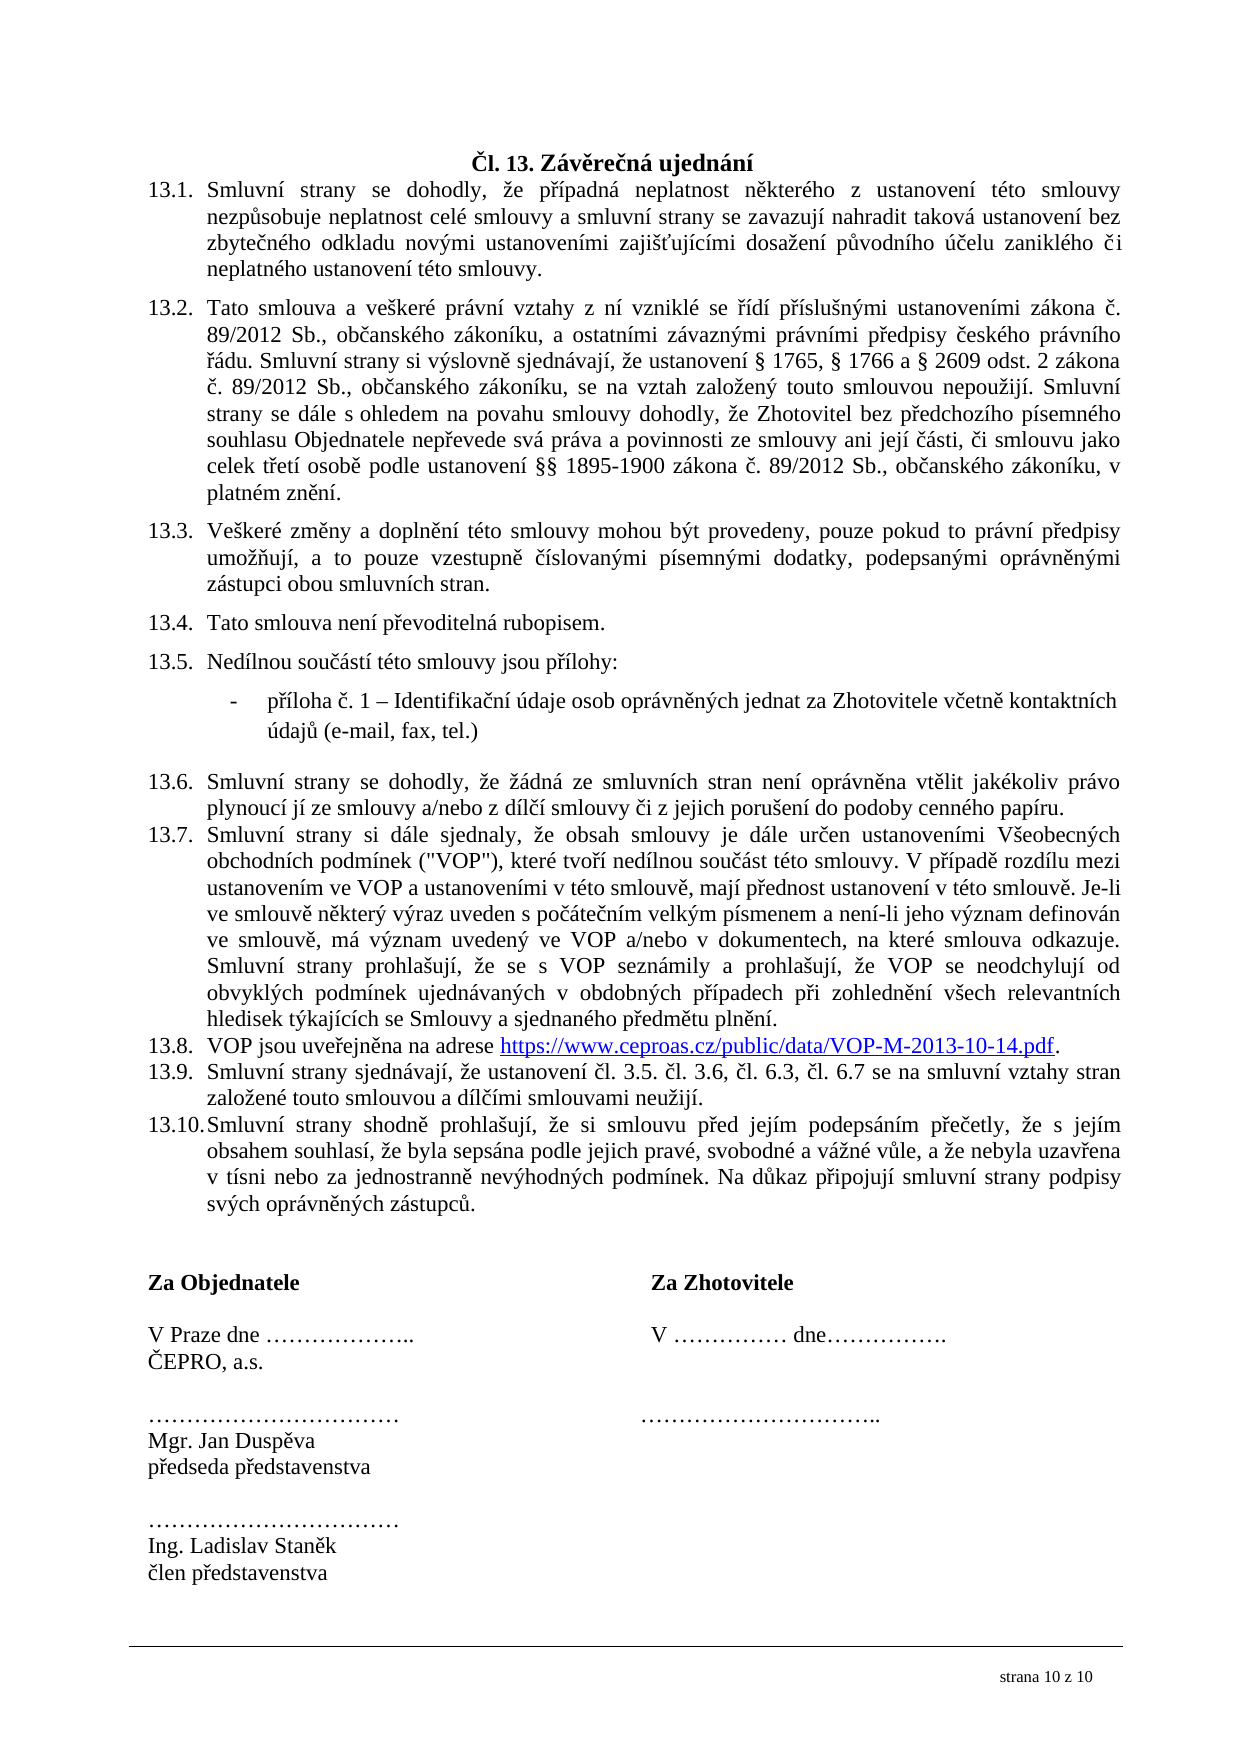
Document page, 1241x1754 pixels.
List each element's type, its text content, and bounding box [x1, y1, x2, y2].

list příloha č. 1 – Identifikační údaje osob oprávněných jednat za Zhotovitele včetně kontaktních údajů (e-mail, fax, tel.) [229, 687, 1122, 743]
text Smluvní strany sjednávají, že ustanovení čl. 3.5. čl. 3.6, čl. 6.3, čl. 6.7 se na smluvní vztahy stran založené touto smlouvou a dílčími smlouvami neužijí. [148, 1058, 1122, 1111]
text ČEPRO, a.s. [148, 1348, 1122, 1374]
list Tato smlouva a veškeré právní vztahy z ní vzniklé se řídí příslušnými ustanoveními zákona č. 89/2012 Sb., občanského zákoníku, a ostatními závaznými právními předpisy českého právního řádu. Smluvní strany si výslovně sjednávají, že ustanovení § 1765, § 1766 a § 2609 odst. 2 zákona č. 89/2012 Sb., občanského zákoníku, se na vztah založený touto smlouvou nepoužijí. Smluvní strany se dále s ohledem na povahu smlouvy dohodly, že Zhotovitel bez předchozího písemného souhlasu Objednatele nepřevede svá práva a povinnosti ze smlouvy ani její části, či smlouvu jako celek třetí osobě podle ustanovení §§ 1895-1900 zákona č. 89/2012 Sb., občanského zákoníku, v platném znění. [148, 294, 1122, 505]
list Veškeré změny a doplnění této smlouvy mohou být provedeny, pouze pokud to právní předpisy umožňují, a to pouze vzestupně číslovanými písemnými dodatky, podepsanými oprávněnými zástupci obou smluvních stran. [148, 518, 1122, 597]
text Za Objednatele Za Zhotovitele [148, 1269, 1122, 1295]
text Smluvní strany shodně prohlašují, že si smlouvu před jejím podepsáním přečetly, že s jejím obsahem souhlasí, že byla sepsána podle jejich pravé, svobodné a vážné vůle, a že nebyla uzavřena v tísni nebo za jednostranně nevýhodných podmínek. Na důkaz připojují smluvní strany podpisy svých oprávněných zástupců. [148, 1111, 1122, 1216]
text VOP jsou uveřejněna na adrese https://www.ceproas.cz/public/data/VOP-M-2013-10-14.pdf. [148, 1032, 1122, 1058]
text Smluvní strany si dále sjednaly, že obsah smlouvy je dále určen ustanoveními Všeobecných obchodních podmínek ("VOP"), které tvoří nedílnou součást této smlouvy. V případě rozdílu mezi ustanovením ve VOP a ustanoveními v této smlouvě, mají přednost ustanovení v této smlouvě. Je-li ve smlouvě některý výraz uveden s počátečním velkým písmenem a není-li jeho význam definován ve smlouvě, má význam uvedený ve VOP a/nebo v dokumentech, na které smlouva odkazuje. Smluvní strany prohlašují, že se s VOP seznámily a prohlašují, že VOP se neodchylují od obvyklých podmínek ujednávaných v obdobných případech při zohlednění všech relevantních hledisek týkajících se Smlouvy a sjednaného předmětu plnění. [148, 821, 1122, 1032]
list Nedílnou součástí této smlouvy jsou přílohy: [148, 648, 1122, 674]
text V Praze dne ……………….. V …………… dne……………. [148, 1322, 1122, 1348]
list Smluvní strany se dohodly, že případná neplatnost některého z ustanovení této smlouvy nezpůsobuje neplatnost celé smlouvy a smluvní strany se zavazují nahradit taková ustanovení bez zbytečného odkladu novými ustanoveními zajišťujícími dosažení původního účelu zaniklého či neplatného ustanovení této smlouvy. [148, 176, 1122, 282]
text Smluvní strany se dohodly, že žádná ze smluvních stran není oprávněna vtělit jakékoliv právo plynoucí jí ze smlouvy a/nebo z dílčí smlouvy či z jejich porušení do podoby cenného papíru. [148, 768, 1122, 821]
text Závěrečná ujednání [102, 148, 1122, 176]
list Tato smlouva není převoditelná rubopisem. [148, 609, 1122, 636]
text …………………………… Ing. Ladislav Staněk člen představenstva [148, 1506, 1122, 1585]
text Mgr. Jan Duspěva předseda představenstva [148, 1427, 1122, 1506]
text …………………………… ………………………….. [148, 1401, 1122, 1427]
